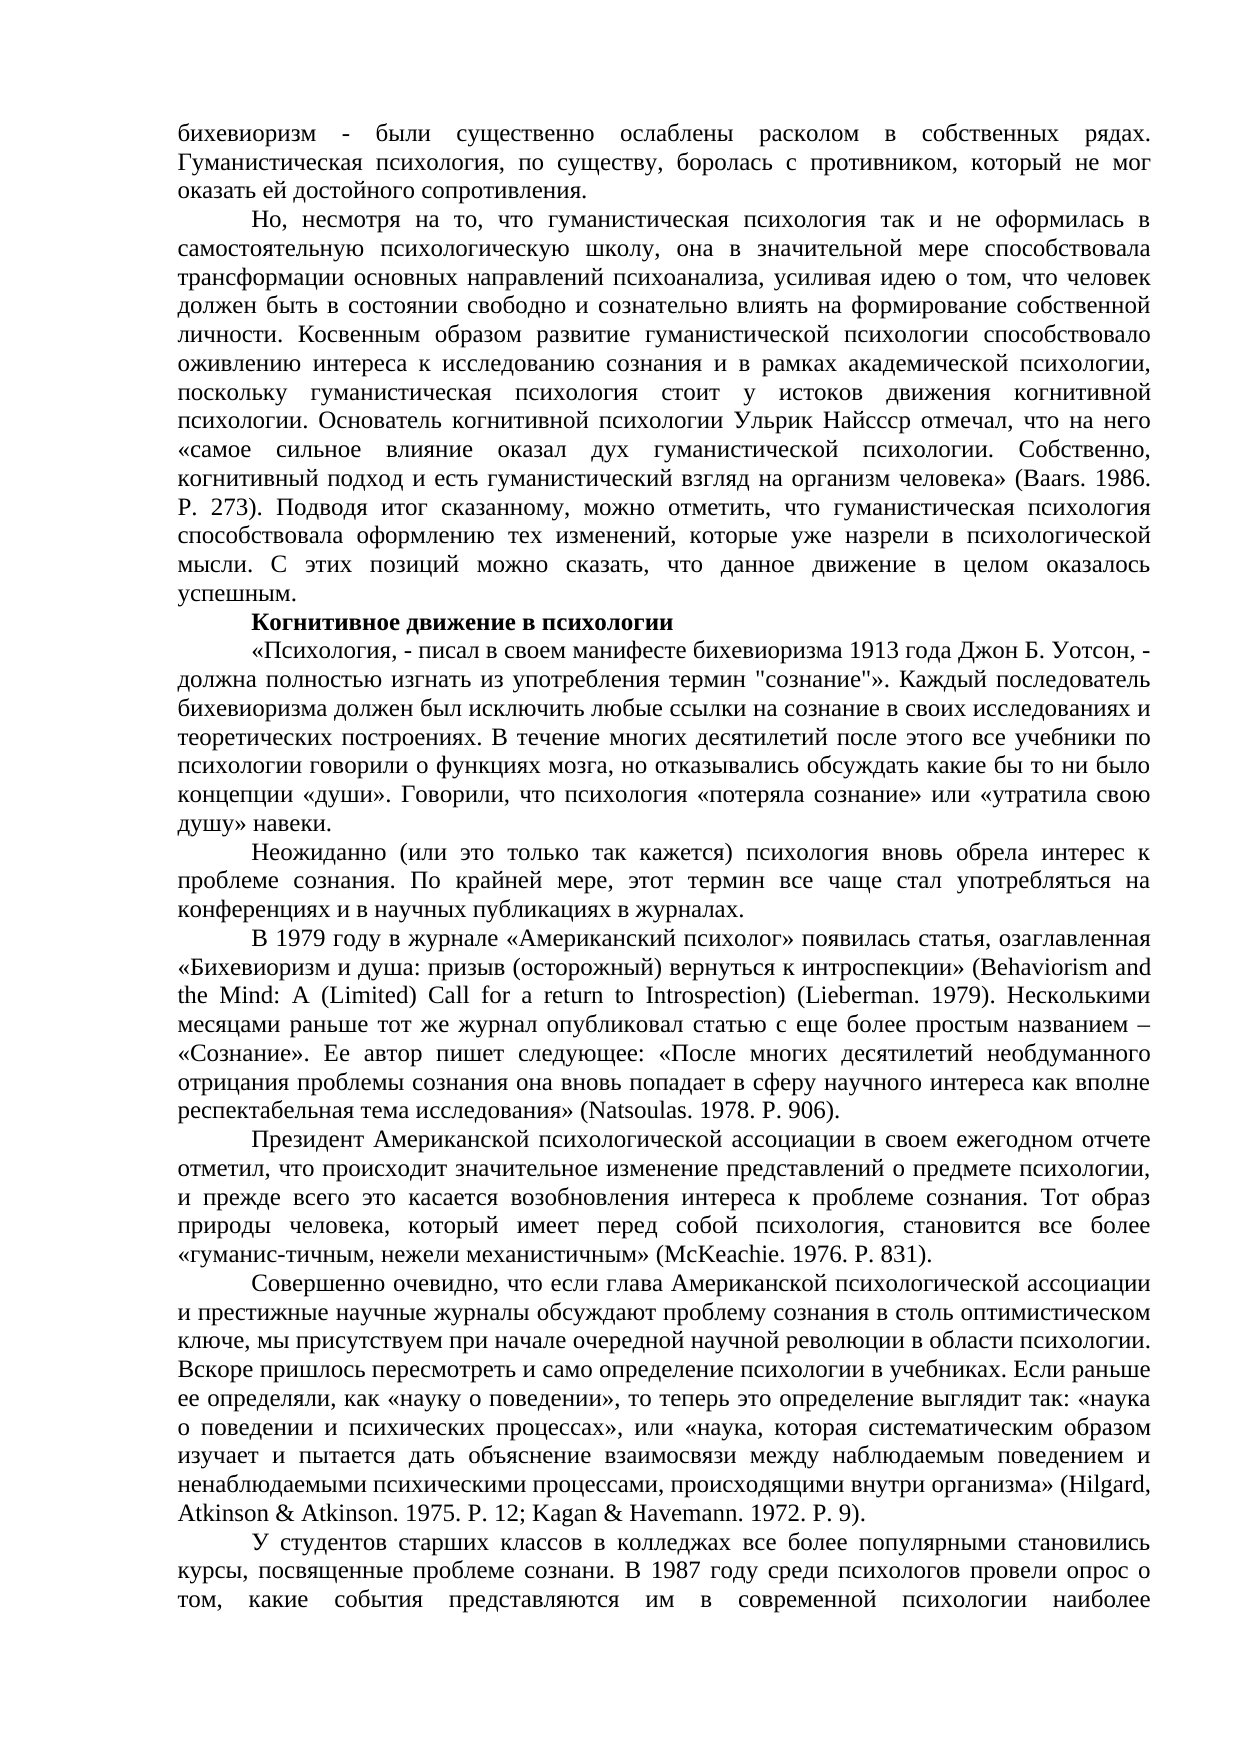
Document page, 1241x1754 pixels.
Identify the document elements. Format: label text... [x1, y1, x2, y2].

text Президент Американской психологической ассоциации в своем ежегодном отчете отметил, что происходит значительное изменение представлений о предмете психологии, и прежде всего это касается возобновления интереса к проблеме сознания. Тот образ природы человека, который имеет перед собой психология, становится все более «гуманис-тичным, нежели механистичным» (McKeachie. 1976. P. 831). [177, 1124, 1152, 1268]
text Совершенно очевидно, что если глава Американской психологической ассоциации и престижные научные журналы обсуждают проблему сознания в столь оптимистическом ключе, мы присутствуем при начале очередной научной революции в области психологии. Вскоре пришлось пересмотреть и само определение психологии в учебниках. Если раньше ее определяли, как «науку о поведении», то теперь это определение выглядит так: «наука о поведении и психических процессах», или «наука, которая систематическим образом изучает и пытается дать объяснение взаимосвязи между наблюдаемым поведением и ненаблюдаемыми психическими процессами, происходящими внутри организма» (Hilgard, Atkinson & Atkinson. 1975. P. 12; Kagan & Havemann. 1972. P. 9). [177, 1268, 1152, 1527]
text «Психология, - писал в своем манифесте бихевиоризма 1913 года Джон Б. Уотсон, - должна полностью изгнать из употребления термин "сознание"». Каждый последователь бихевиоризма должен был исключить любые ссылки на сознание в своих исследованиях и теоретических построениях. В течение многих десятилетий после этого все учебники по психологии говорили о функциях мозга, но отказывались обсуждать какие бы то ни было концепции «души». Говорили, что психология «потеряла сознание» или «утратила свою душу» навеки. [177, 636, 1152, 837]
text В 1979 году в журнале «Американский психолог» появилась статья, озаглавленная «Бихевиоризм и душа: призыв (осторожный) вернуться к интроспекции» (Behaviorism and the Mind: A (Limited) Call for a return to Introspection) (Lieberman. 1979). Несколькими месяцами раньше тот же журнал опубликовал статью с еще более простым названием – «Сознание». Ее автор пишет следующее: «После многих десятилетий необдуманного отрицания проблемы сознания она вновь попадает в сферу научного интереса как вполне респектабельная тема исследования» (Natsoulas. 1978. P. 906). [177, 923, 1152, 1124]
text Когнитивное движение в психологии [177, 607, 1152, 636]
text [177, 118, 1152, 204]
text Неожиданно (или это только так кажется) психология вновь обрела интерес к проблеме сознания. По крайней мере, этот термин все чаще стал употребляться на конференциях и в научных публикациях в журналах. [177, 837, 1152, 923]
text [177, 1527, 1152, 1613]
text Но, несмотря на то, что гуманистическая психология так и не оформилась в самостоятельную психологическую школу, она в значительной мере способствовала трансформации основных направлений психоанализа, усиливая идею о том, что человек должен быть в состоянии свободно и сознательно влиять на формирование собственной личности. Косвенным образом развитие гуманистической психологии способствовало оживлению интереса к исследованию сознания и в рамках академической психологии, поскольку гуманистическая психология стоит у истоков движения когнитивной психологии. Основатель когнитивной психологии Ульрик Найссср отмечал, что на него «самое сильное влияние оказал дух гуманистической психологии. Собственно, когнитивный подход и есть гуманистический взгляд на организм человека» (Baars. 1986. P. 273). Подводя итог сказанному, можно отметить, что гуманистическая психология способствовала оформлению тех изменений, которые уже назрели в психологической мысли. С этих позиций можно сказать, что данное движение в целом оказалось успешным. [177, 204, 1152, 607]
